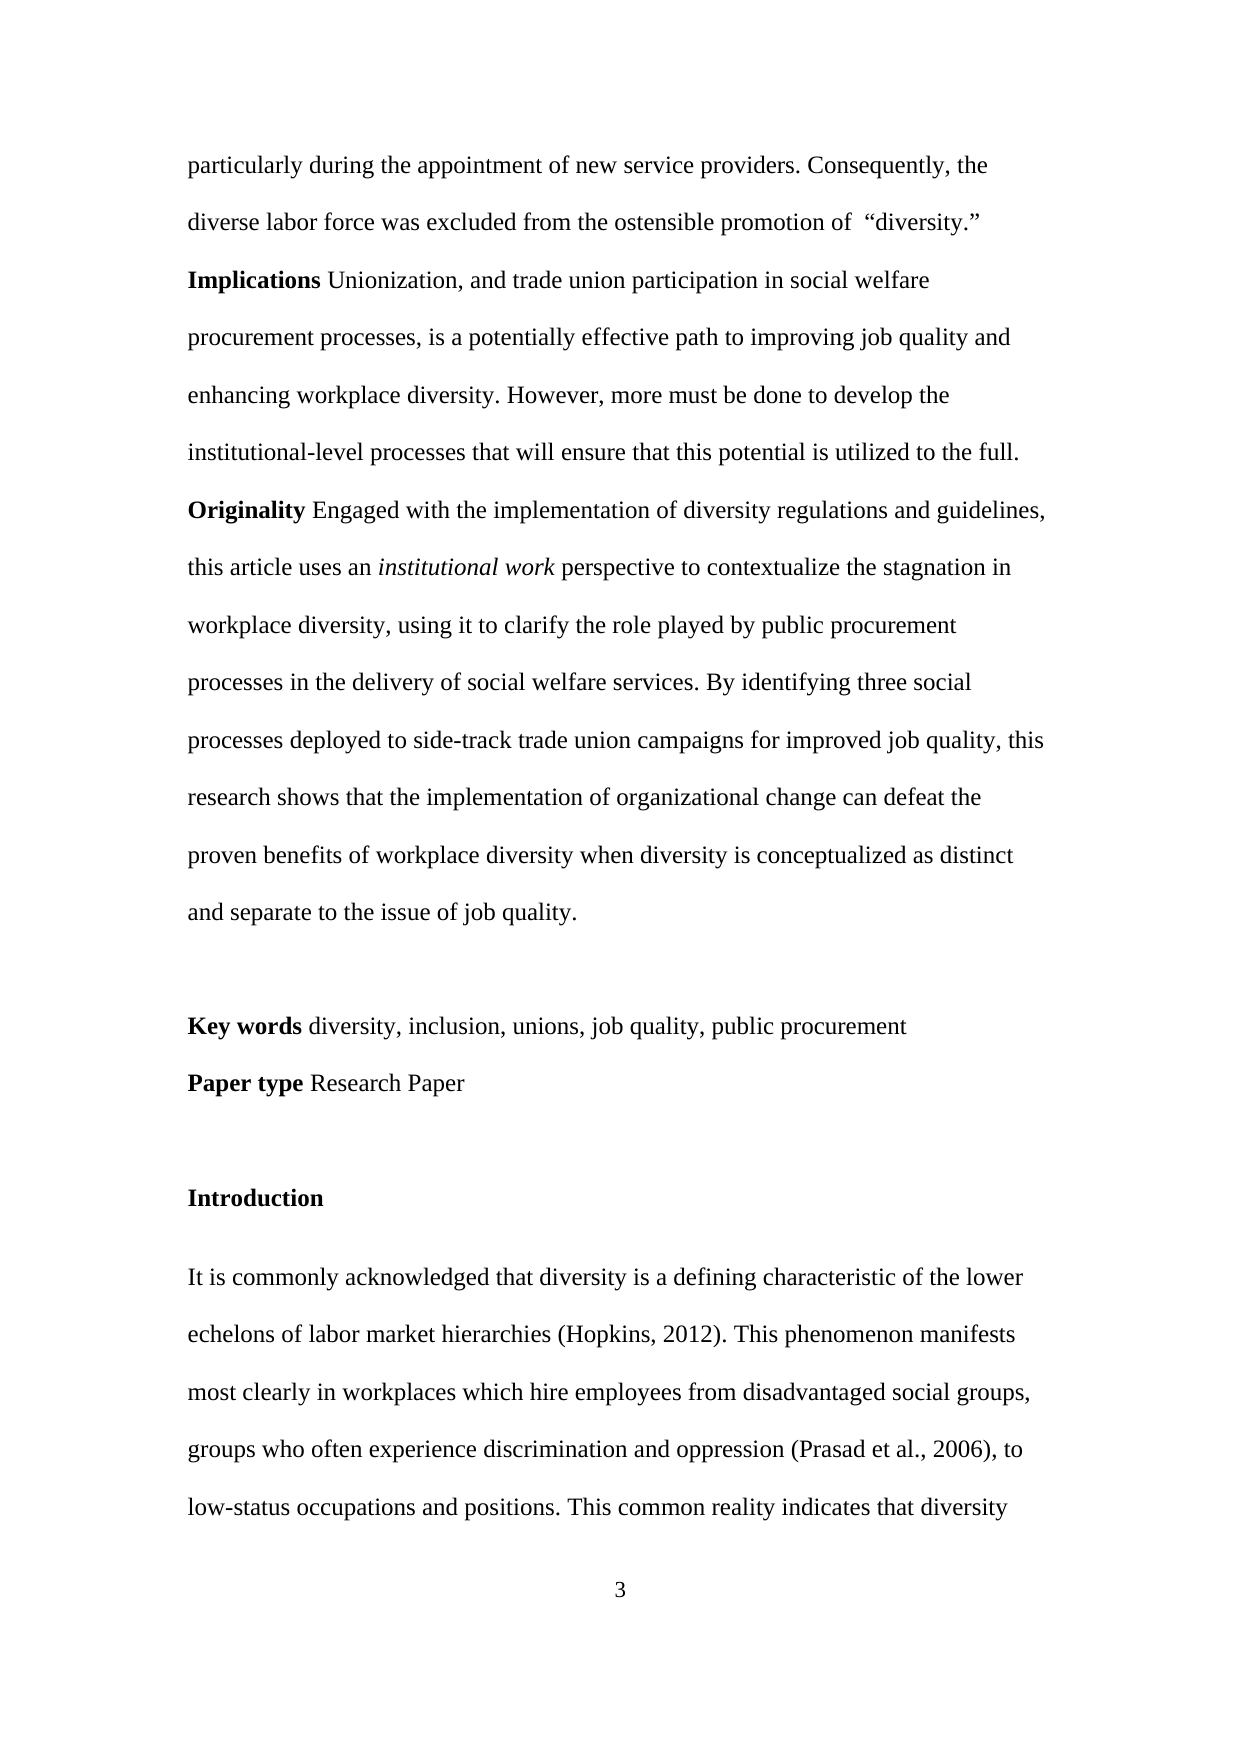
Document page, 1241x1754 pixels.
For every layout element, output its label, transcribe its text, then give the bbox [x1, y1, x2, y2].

text Paper type Research Paper [187, 1068, 1053, 1097]
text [187, 150, 1053, 236]
text Introduction [187, 1183, 1053, 1212]
text Implications Unionization, and trade union participation in social welfare procurement processes, is a potentially effective path to improving job quality and enhancing workplace diversity. However, more must be done to develop the institutional-level processes that will ensure that this potential is utilized to the full. [187, 265, 1053, 466]
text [187, 1262, 1053, 1521]
text Originality Engaged with the implementation of diversity regulations and guidelines, this article uses an institutional work perspective to contextualize the stagnation in workplace diversity, using it to clarify the role played by public procurement processes in the delivery of social welfare services. By identifying three social processes deployed to side-track trade union campaigns for improved job quality, this research shows that the implementation of organizational change can defeat the proven benefits of workplace diversity when diversity is conceptualized as distinct and separate to the issue of job quality. [187, 495, 1053, 926]
text Key words diversity, inclusion, unions, job quality, public procurement [187, 1011, 1053, 1040]
